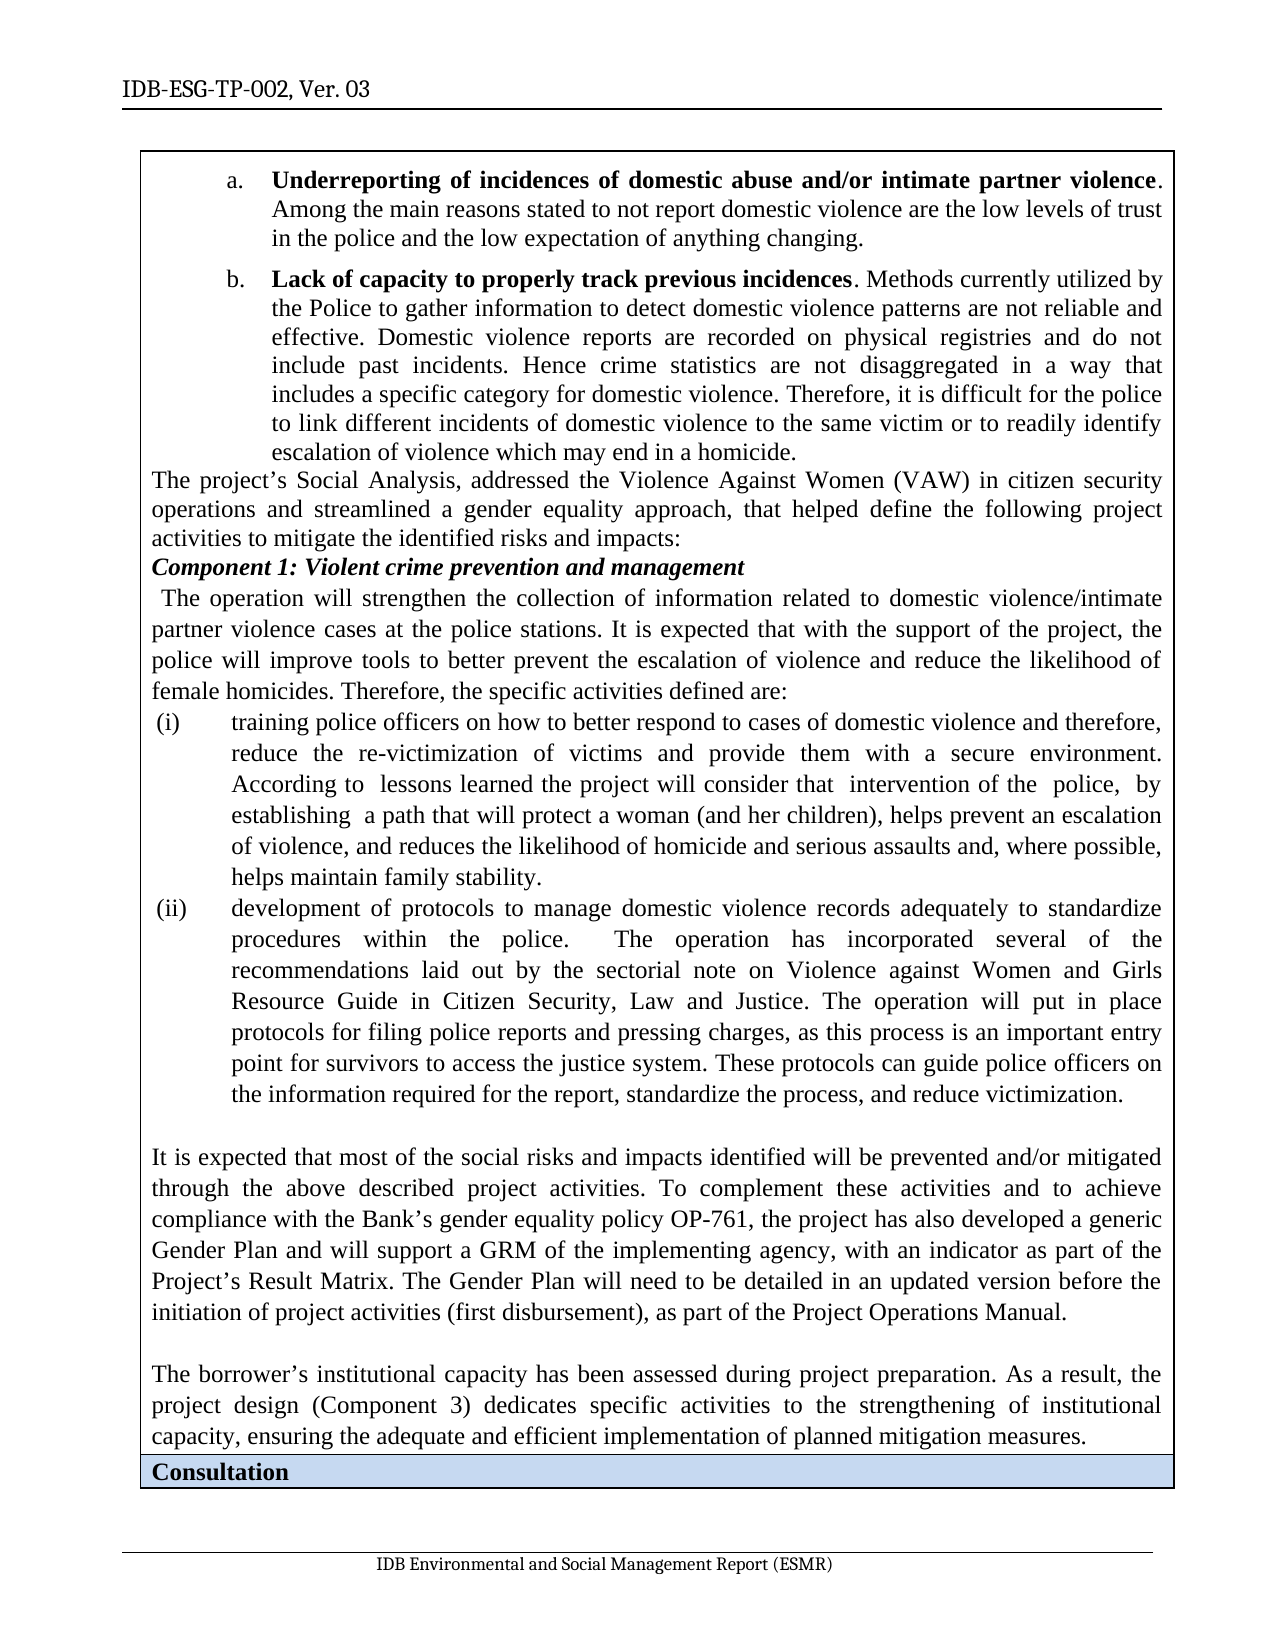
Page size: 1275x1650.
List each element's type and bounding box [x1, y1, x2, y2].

table_cell [141, 152, 1173, 1454]
table_cell [141, 1455, 1173, 1487]
